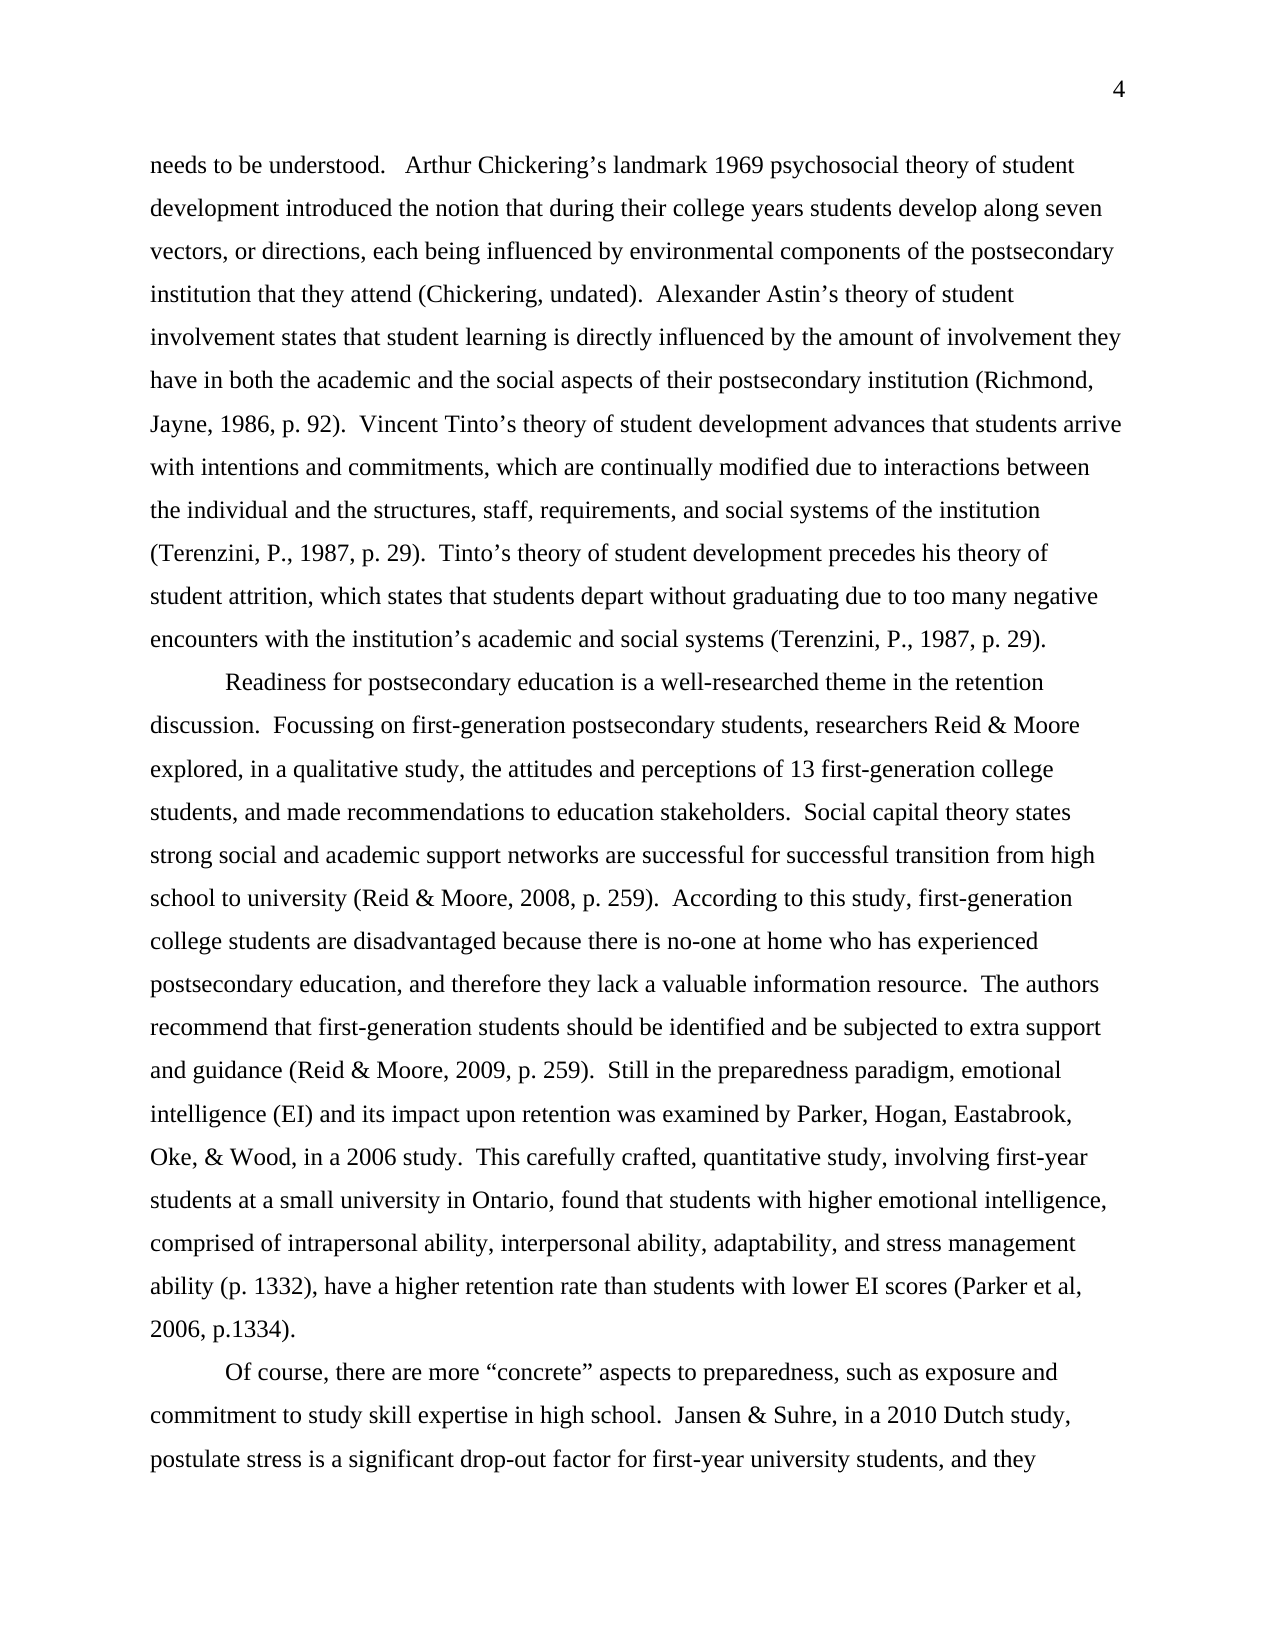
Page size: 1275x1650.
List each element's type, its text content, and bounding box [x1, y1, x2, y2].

text Readiness for postsecondary education is a well-researched theme in the retention discussion. Focussing on first-generation postsecondary students, researchers Reid & Moore explored, in a qualitative study, the attitudes and perceptions of 13 first-generation college students, and made recommendations to education stakeholders. Social capital theory states strong social and academic support networks are successful for successful transition from high school to university (Reid & Moore, 2008, p. 259). According to this study, first-generation college students are disadvantaged because there is no-one at home who has experienced postsecondary education, and therefore they lack a valuable information resource. The authors recommend that first-generation students should be identified and be subjected to extra support and guidance (Reid & Moore, 2009, p. 259). Still in the preparedness paradigm, emotional intelligence (EI) and its impact upon retention was examined by Parker, Hogan, Eastabrook, Oke, & Wood, in a 2006 study. This carefully crafted, quantitative study, involving first-year students at a small university in Ontario, found that students with higher emotional intelligence, comprised of intrapersonal ability, interpersonal ability, adaptability, and stress management ability (p. 1332), have a higher retention rate than students with lower EI scores (Parker et al, 2006, p.1334). [150, 667, 1125, 1343]
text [150, 1357, 1125, 1472]
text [150, 150, 1125, 653]
